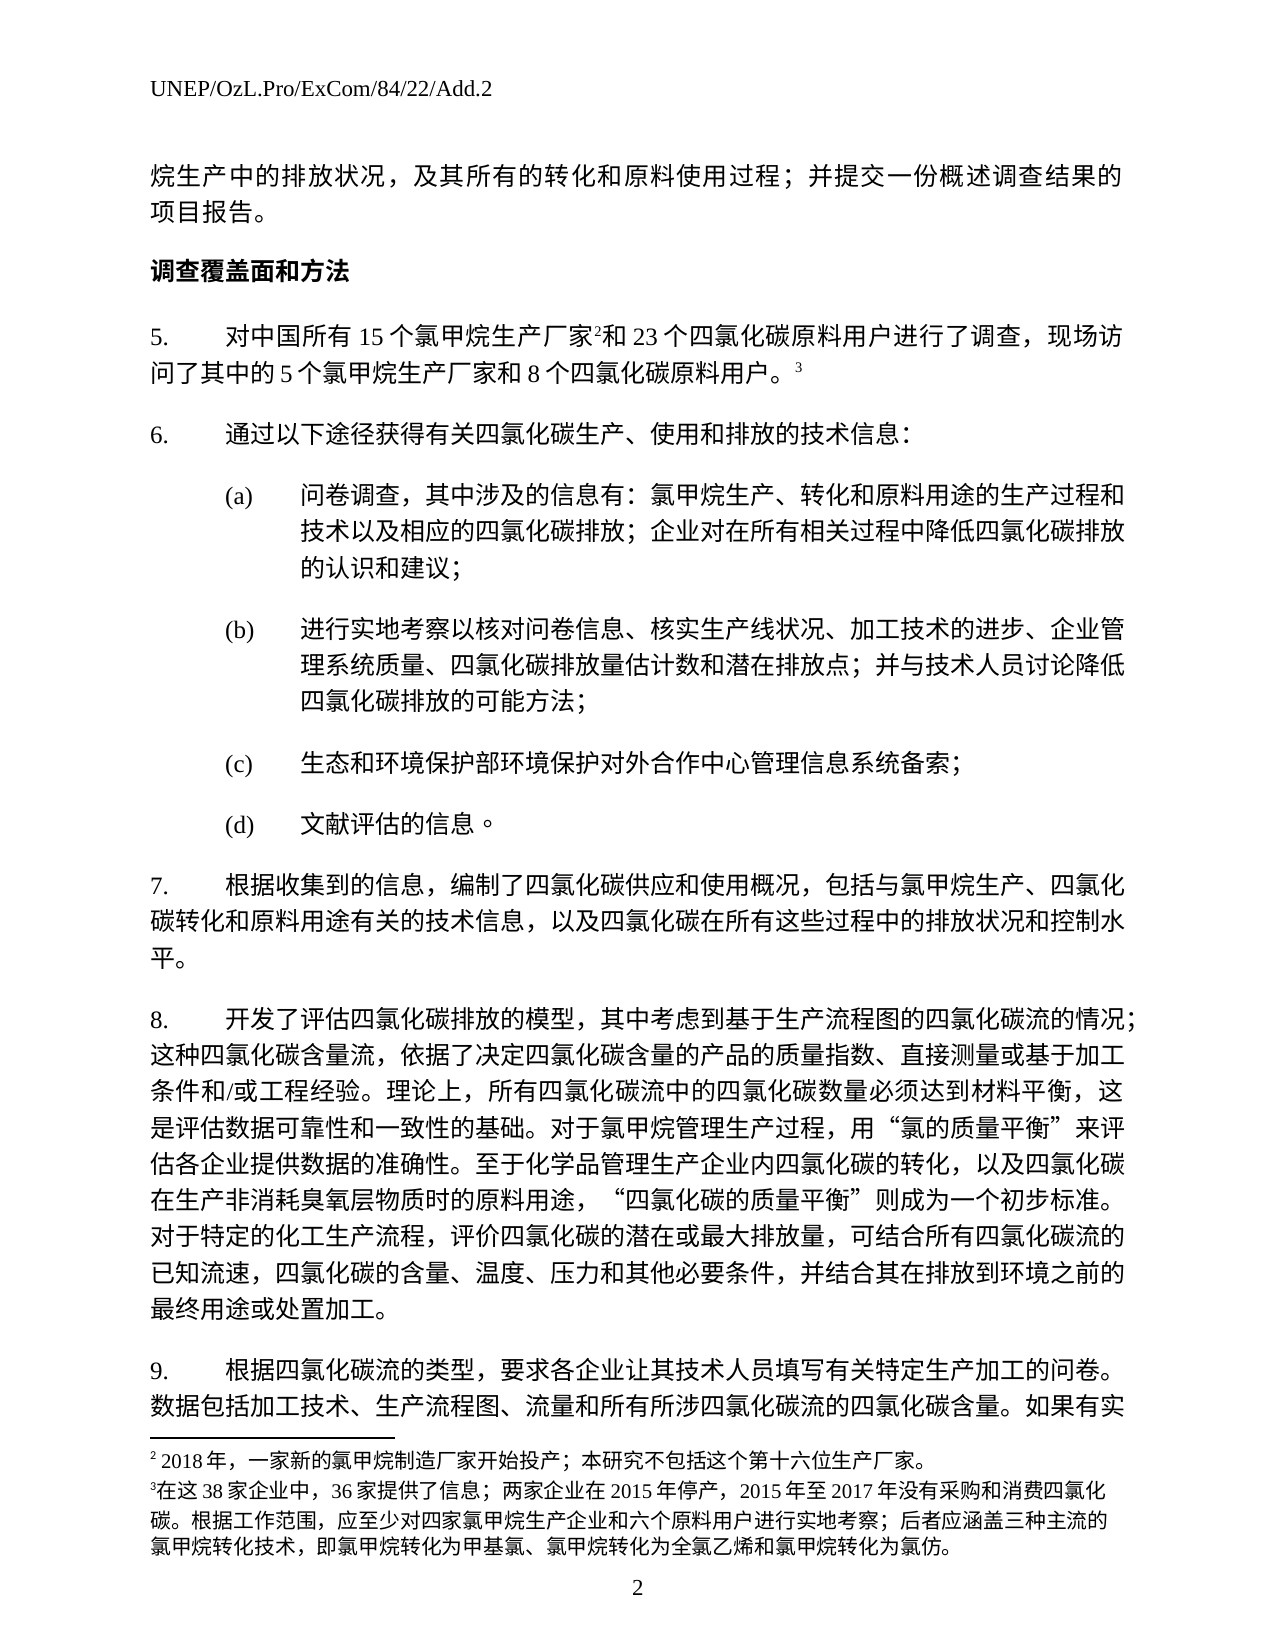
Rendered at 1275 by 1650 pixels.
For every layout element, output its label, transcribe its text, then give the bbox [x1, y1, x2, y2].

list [150, 156, 1125, 229]
subtitle 生态和环境保护部环境保护对外合作中心管理信息系统备索； [225, 743, 1125, 779]
subtitle 文献评估的信息。 [225, 804, 1125, 841]
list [150, 1351, 1125, 1423]
list 通过以下途径获得有关四氯化碳生产、使用和排放的技术信息： [150, 414, 1125, 451]
list 开发了评估四氯化碳排放的模型，其中考虑到基于生产流程图的四氯化碳流的情况；这种四氯化碳含量流，依据了决定四氯化碳含量的产品的质量指数、直接测量或基于加工条件和/或工程经验。理论上，所有四氯化碳流中的四氯化碳数量必须达到材料平衡，这是评估数据可靠性和一致性的基础。对于氯甲烷管理生产过程，用“氯的质量平衡”来评估各企业提供数据的准确性。至于化学品管理生产企业内四氯化碳的转化，以及四氯化碳在生产非消耗臭氧层物质时的原料用途，“四氯化碳的质量平衡”则成为一个初步标准。对于特定的化工生产流程，评价四氯化碳的潜在或最大排放量，可结合所有四氯化碳流的已知流速，四氯化碳的含量、温度、压力和其他必要条件，并结合其在排放到环境之前的最终用途或处置加工。 [150, 999, 1125, 1326]
subtitle 根据收集到的信息，编制了四氯化碳供应和使用概况，包括与氯甲烷生产、四氯化碳转化和原料用途有关的技术信息，以及四氯化碳在所有这些过程中的排放状况和控制水平。 [150, 866, 1125, 974]
subtitle 进行实地考察以核对问卷信息、核实生产线状况、加工技术的进步、企业管理系统质量、四氯化碳排放量估计数和潜在排放点；并与技术人员讨论降低四氯化碳排放的可能方法； [225, 609, 1125, 718]
subtitle 问卷调查，其中涉及的信息有：氯甲烷生产、转化和原料用途的生产过程和技术以及相应的四氯化碳排放；企业对在所有相关过程中降低四氯化碳排放的认识和建议； [225, 476, 1125, 584]
list 对中国所有15个氯甲烷生产厂家和23个四氯化碳原料用户进行了调查，现场访问了其中的5个氯甲烷生产厂家和8个四氯化碳原料用户。 [150, 317, 1125, 389]
text 调查覆盖面和方法 [150, 254, 1125, 288]
